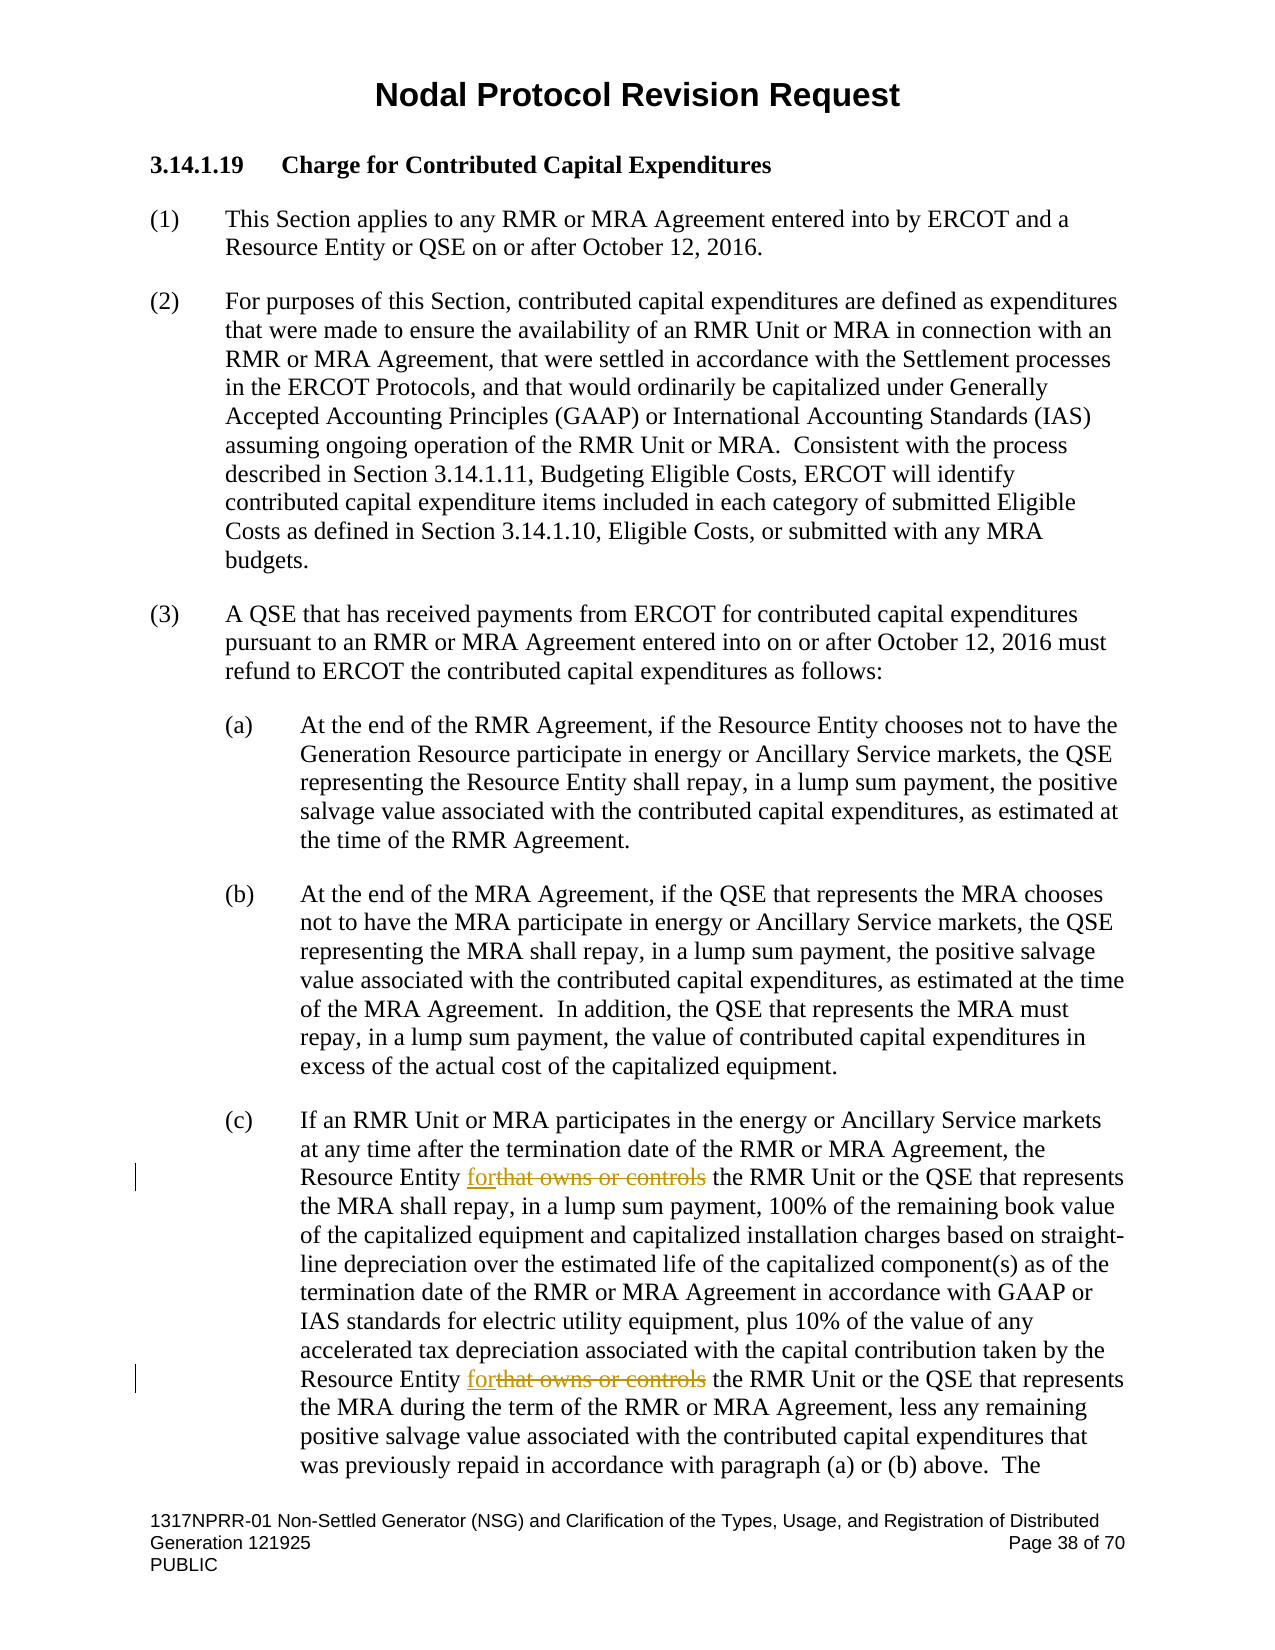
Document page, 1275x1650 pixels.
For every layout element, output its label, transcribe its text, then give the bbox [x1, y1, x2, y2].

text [225, 1105, 1125, 1479]
text 3.14.1.19 Charge for Contributed Capital Expenditures [150, 150, 1125, 179]
text (b) At the end of the MRA Agreement, if the QSE that represents the MRA chooses not to have the MRA participate in energy or Ancillary Service markets, the QSE representing the MRA shall repay, in a lump sum payment, the positive salvage value associated with the contributed capital expenditures, as estimated at the time of the MRA Agreement. In addition, the QSE that represents the MRA must repay, in a lump sum payment, the value of contributed capital expenditures in excess of the actual cost of the capitalized equipment. [225, 879, 1125, 1080]
text (2) For purposes of this Section, contributed capital expenditures are defined as expenditures that were made to ensure the availability of an RMR Unit or MRA in connection with an RMR or MRA Agreement, that were settled in accordance with the Settlement processes in the ERCOT Protocols, and that would ordinarily be capitalized under Generally Accepted Accounting Principles (GAAP) or International Accounting Standards (IAS) assuming ongoing operation of the RMR Unit or MRA. Consistent with the process described in Section 3.14.1.11, Budgeting Eligible Costs, ERCOT will identify contributed capital expenditure items included in each category of submitted Eligible Costs as defined in Section 3.14.1.10, Eligible Costs, or submitted with any MRA budgets. [150, 286, 1125, 574]
text (1) This Section applies to any RMR or MRA Agreement entered into by ERCOT and a Resource Entity or QSE on or after October 12, 2016. [150, 204, 1125, 261]
text (3) A QSE that has received payments from ERCOT for contributed capital expenditures pursuant to an RMR or MRA Agreement entered into on or after October 12, 2016 must refund to ERCOT the contributed capital expenditures as follows: [150, 599, 1125, 685]
text (a) At the end of the RMR Agreement, if the Resource Entity chooses not to have the Generation Resource participate in energy or Ancillary Service markets, the QSE representing the Resource Entity shall repay, in a lump sum payment, the positive salvage value associated with the contributed capital expenditures, as estimated at the time of the RMR Agreement. [225, 710, 1125, 854]
